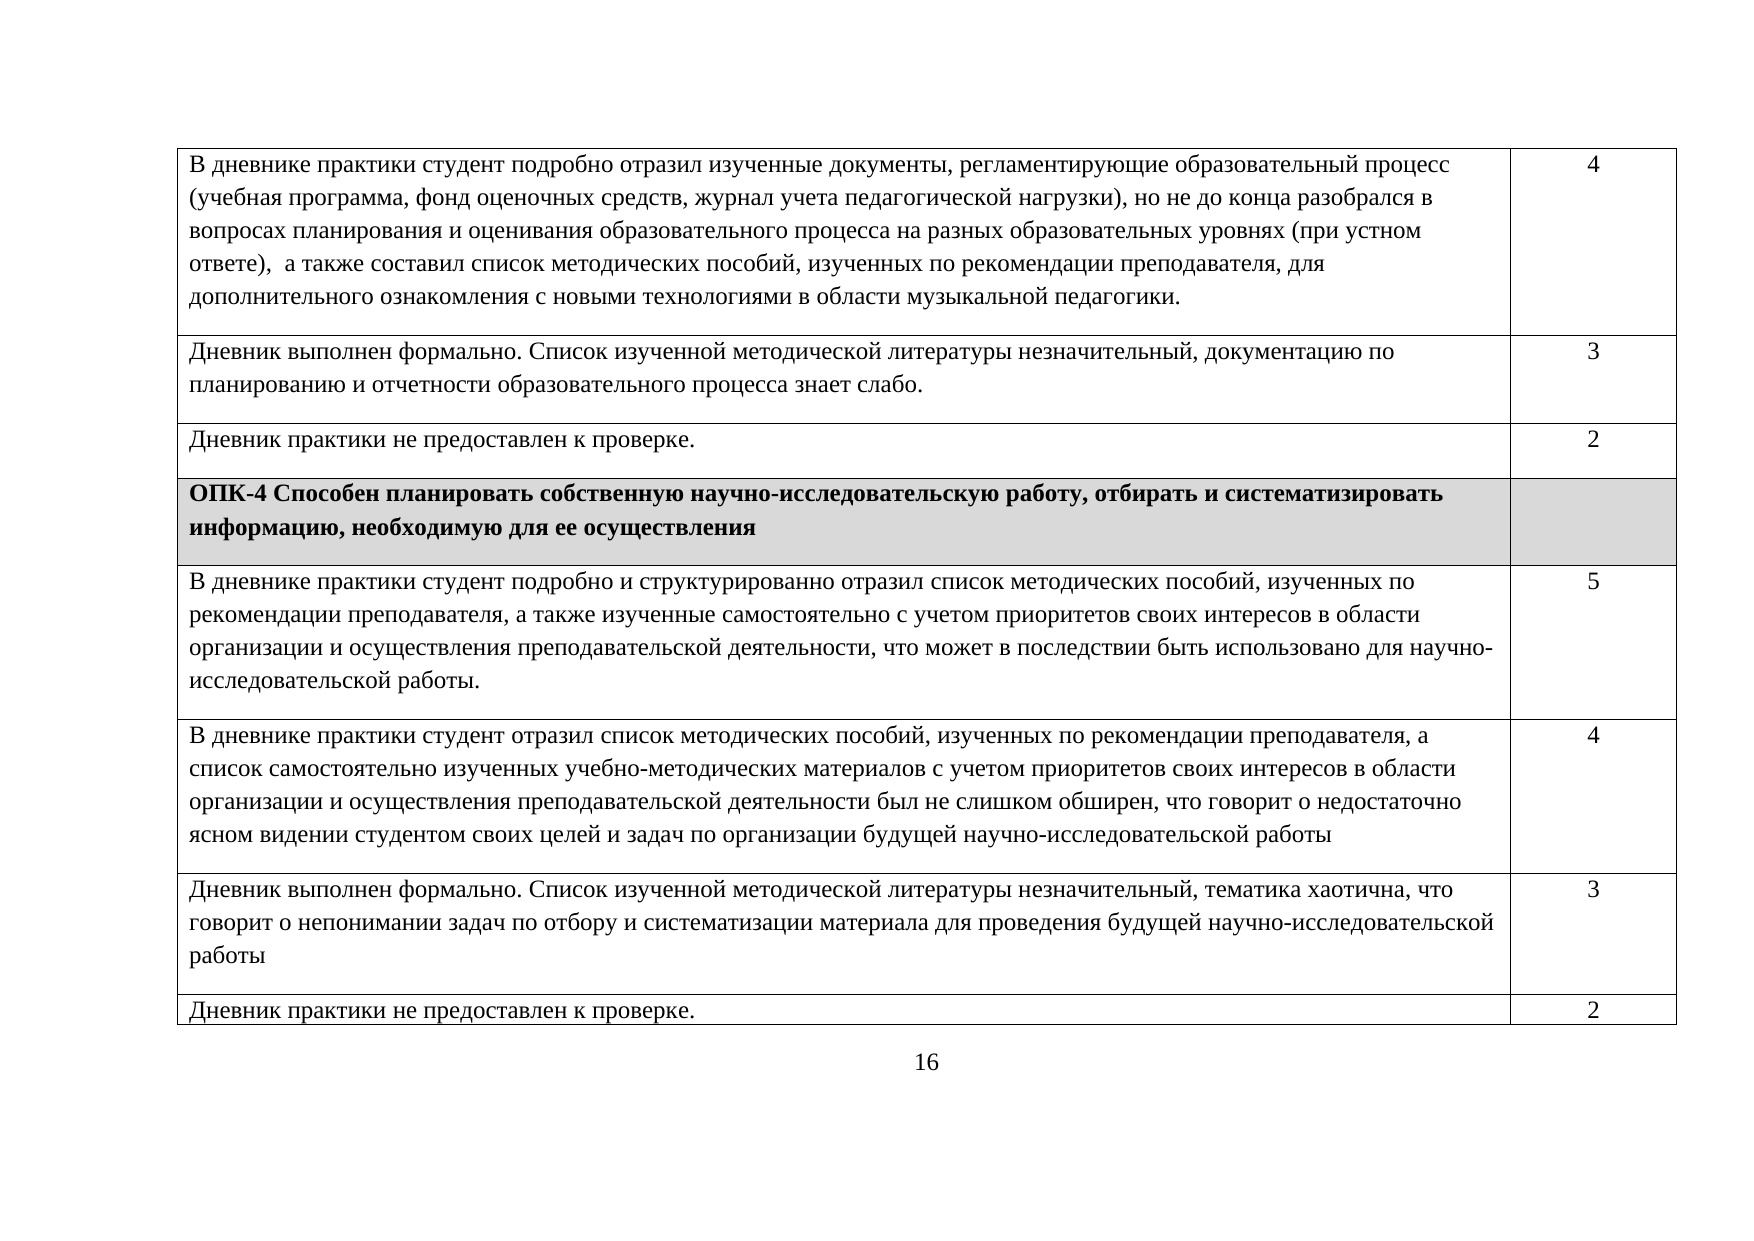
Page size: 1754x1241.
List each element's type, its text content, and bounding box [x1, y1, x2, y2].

table_cell 2 [1511, 995, 1676, 1024]
table_cell 4 [1511, 720, 1676, 873]
table_cell 2 [1511, 424, 1676, 477]
table_cell Дневник выполнен формально. Список изученной методической литературы незначительный, документацию по планированию и отчетности образовательного процесса знает слабо. [178, 336, 1510, 423]
table_cell 5 [1511, 566, 1676, 719]
table_cell Дневник выполнен формально. Список изученной методической литературы незначительный, тематика хаотична, что говорит о непонимании задач по отбору и систематизации материала для проведения будущей научно-исследовательской работы [178, 874, 1510, 994]
table_cell 3 [1511, 336, 1676, 423]
table_cell ОПК-4 Способен планировать собственную научно-исследовательскую работу, отбирать и систематизировать информацию, необходимую для ее осуществления [178, 479, 1510, 565]
table_cell В дневнике практики студент подробно и структурированно отразил список методических пособий, изученных по рекомендации преподавателя, а также изученные самостоятельно с учетом приоритетов своих интересов в области организации и осуществления преподавательской деятельности, что может в последствии быть использовано для научно-исследовательской работы. [178, 566, 1510, 719]
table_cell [178, 995, 1510, 1024]
table_cell Дневник практики не предоставлен к проверке. [178, 424, 1510, 477]
table_cell [1511, 479, 1676, 565]
table_cell 3 [1511, 874, 1676, 994]
table_cell 4 [1511, 149, 1676, 335]
table_cell В дневнике практики студент подробно отразил изученные документы, регламентирующие образовательный процесс (учебная программа, фонд оценочных средств, журнал учета педагогической нагрузки), но не до конца разобрался в вопросах планирования и оценивания образовательного процесса на разных образовательных уровнях (при устном ответе), а также составил список методических пособий, изученных по рекомендации преподавателя, для дополнительного ознакомления с новыми технологиями в области музыкальной педагогики. [178, 149, 1510, 335]
table_cell В дневнике практики студент отразил список методических пособий, изученных по рекомендации преподавателя, а список самостоятельно изученных учебно-методических материалов с учетом приоритетов своих интересов в области организации и осуществления преподавательской деятельности был не слишком обширен, что говорит о недостаточно ясном видении студентом своих целей и задач по организации будущей научно-исследовательской работы [178, 720, 1510, 873]
